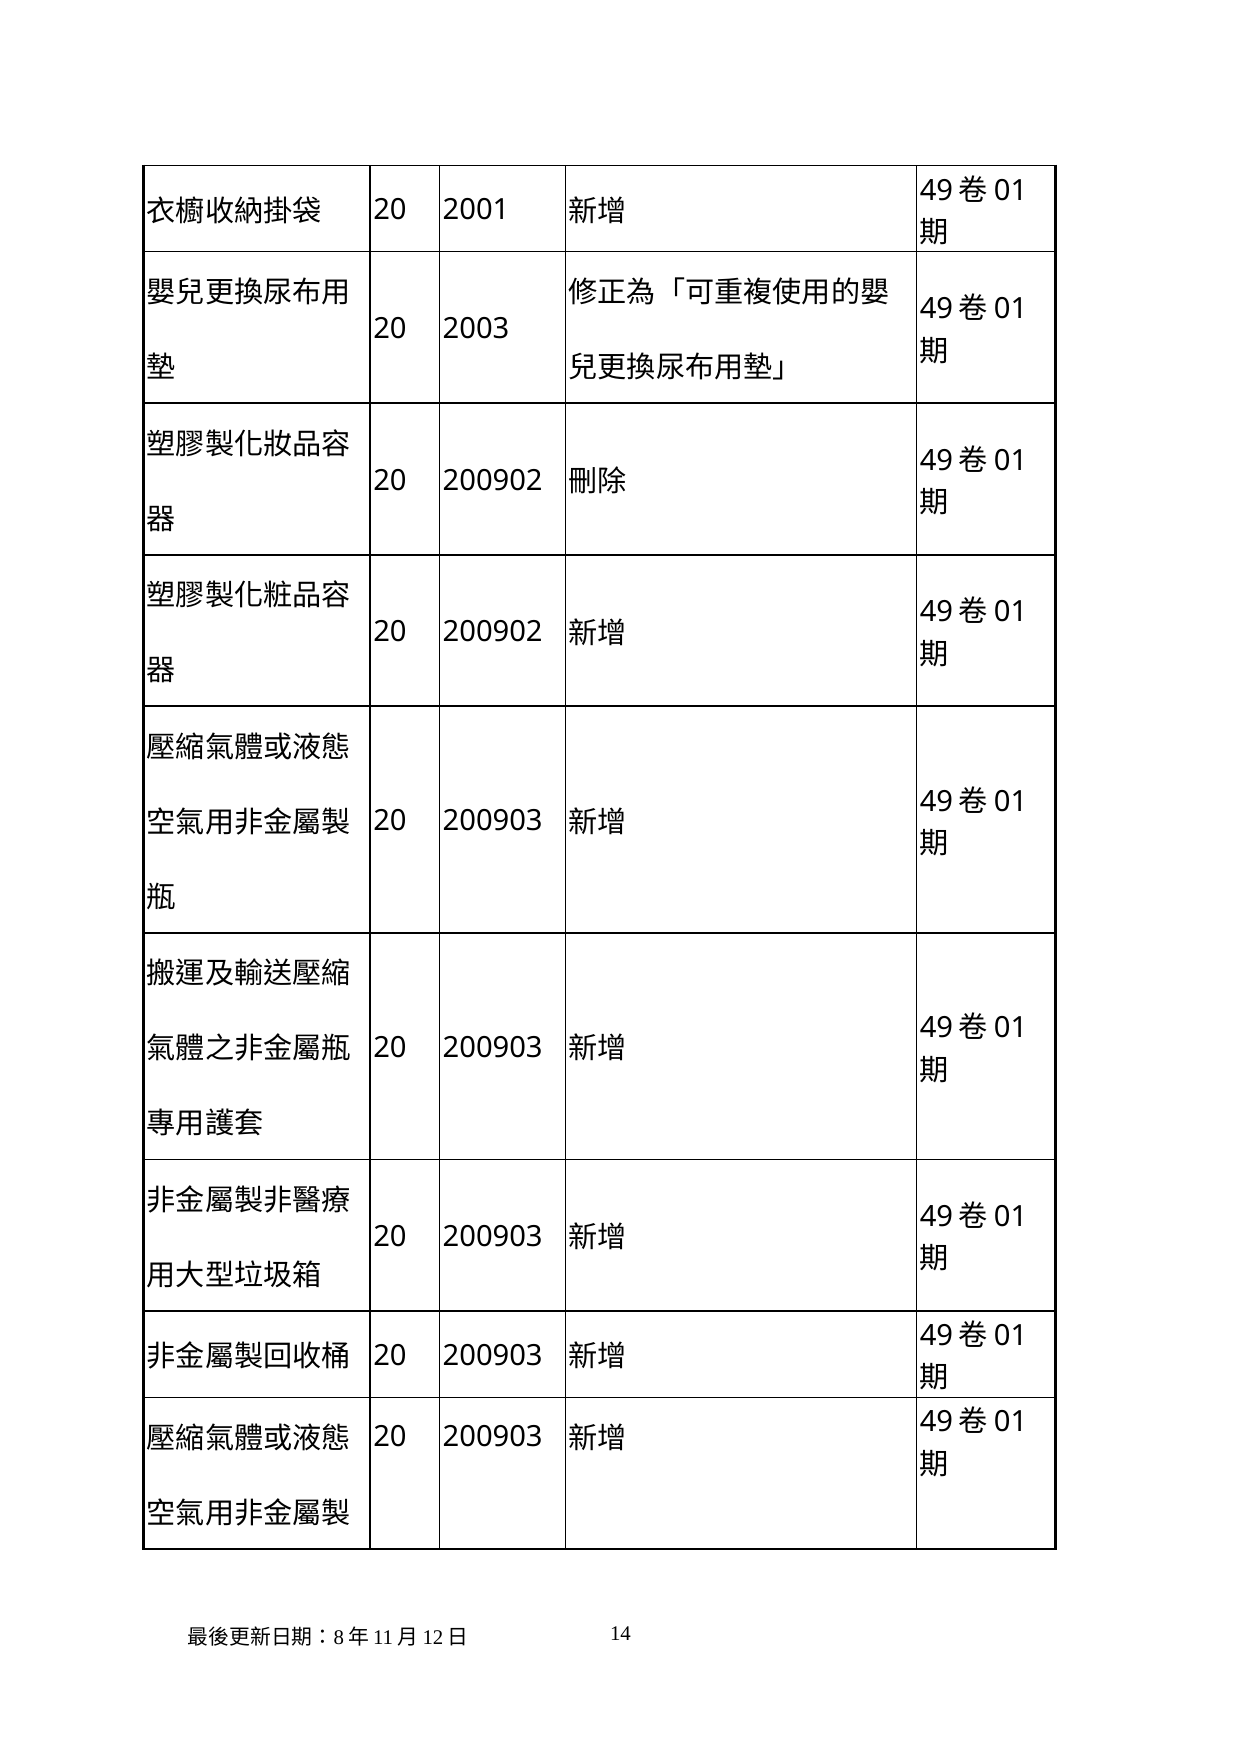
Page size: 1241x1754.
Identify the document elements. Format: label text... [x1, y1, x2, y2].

table_cell 刪除 [566, 404, 916, 554]
table_cell 49卷01期 [917, 1398, 1054, 1548]
table_cell 壓縮氣體或液態空氣用非金屬製容器 [145, 1398, 369, 1548]
table_cell 新增 [566, 1312, 916, 1396]
table_cell 200903 [440, 1160, 565, 1310]
table_cell 新增 [566, 934, 916, 1158]
table_cell 搬運及輸送壓縮氣體之非金屬瓶專用護套 [145, 934, 369, 1158]
table_cell 20 [371, 1398, 439, 1548]
table_cell 200902 [440, 556, 565, 705]
table_cell 200903 [440, 934, 565, 1158]
table_cell 49卷01期 [917, 707, 1054, 932]
table_cell 塑膠製化粧品容器 [145, 556, 369, 705]
table_cell 20 [371, 252, 439, 402]
table_cell 新增 [566, 707, 916, 932]
table_cell 塑膠製化妝品容器 [145, 404, 369, 554]
table_cell 非金屬製回收桶 [145, 1312, 369, 1396]
table_cell 2003 [440, 252, 565, 402]
table_cell 49卷01期 [917, 934, 1054, 1158]
table_cell 49卷01期 [917, 1160, 1054, 1310]
table_cell 49卷01期 [917, 556, 1054, 705]
table_cell 嬰兒更換尿布用墊 [145, 252, 369, 402]
table_cell 衣櫥收納掛袋 [145, 166, 369, 251]
table_cell 200903 [440, 707, 565, 932]
table_cell 20 [371, 934, 439, 1158]
table_cell 20 [371, 1160, 439, 1310]
table_cell 200903 [440, 1312, 565, 1396]
table_cell 20 [371, 404, 439, 554]
table_cell 新增 [566, 166, 916, 251]
table_cell 修正為「可重複使用的嬰兒更換尿布用墊」 [566, 252, 916, 402]
table_cell 200903 [440, 1398, 565, 1548]
table_cell 壓縮氣體或液態空氣用非金屬製瓶 [145, 707, 369, 932]
table_cell 新增 [566, 1160, 916, 1310]
table_cell 20 [371, 556, 439, 705]
table_cell 2001 [440, 166, 565, 251]
table_cell 新增 [566, 1398, 916, 1548]
table_cell 49卷01期 [917, 252, 1054, 402]
table_cell 非金屬製非醫療用大型垃圾箱 [145, 1160, 369, 1310]
table_cell 49卷01期 [917, 1312, 1054, 1396]
table_cell 新增 [566, 556, 916, 705]
table_cell 20 [371, 166, 439, 251]
table_cell 20 [371, 1312, 439, 1396]
table_cell 200902 [440, 404, 565, 554]
table_cell 20 [371, 707, 439, 932]
table_cell 49卷01期 [917, 166, 1054, 251]
table_cell 49卷01期 [917, 404, 1054, 554]
